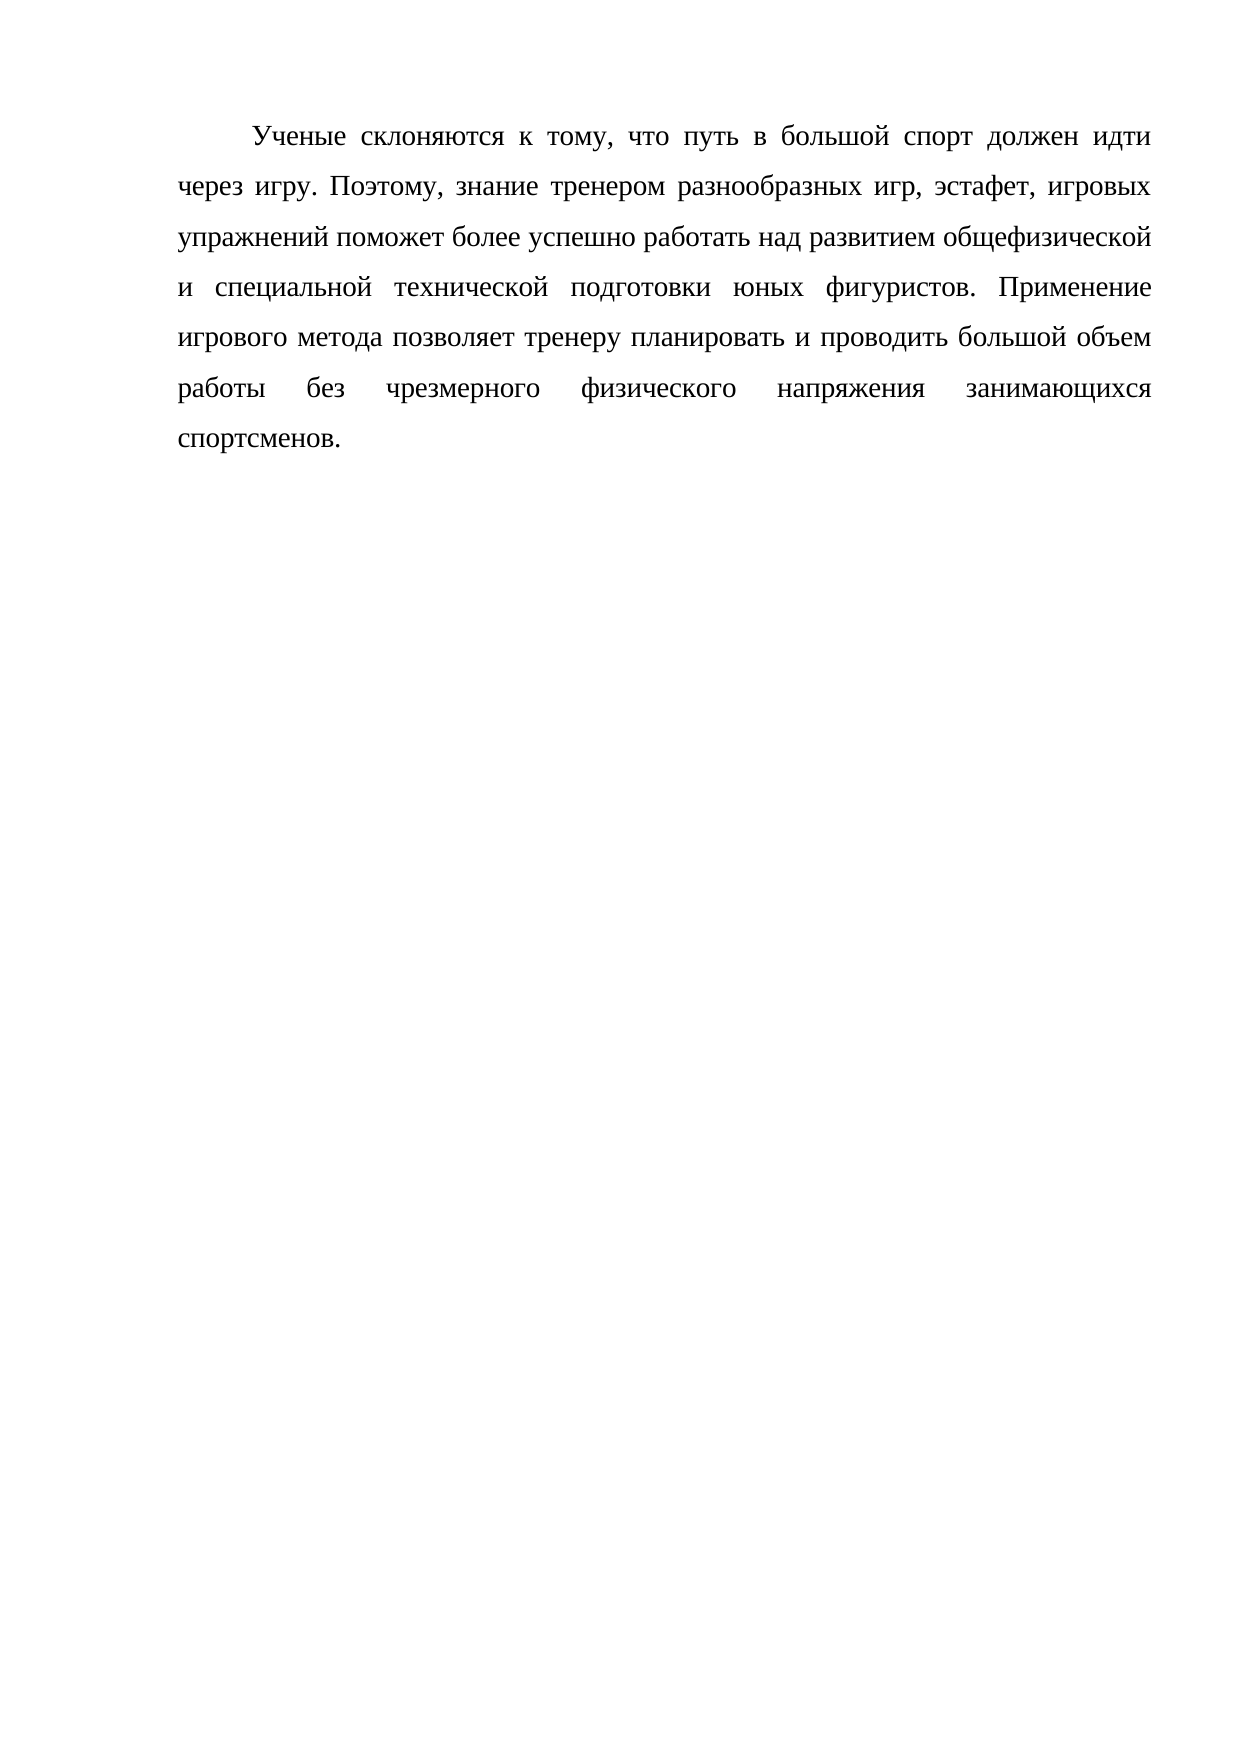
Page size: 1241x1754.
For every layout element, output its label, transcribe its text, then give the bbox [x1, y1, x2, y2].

text Ученые склоняются к тому, что путь в большой спорт должен идти через игру. Поэтому, знание тренером разнообразных игр, эстафет, игровых упражнений поможет более успешно работать над развитием общефизической и специальной технической подготовки юных фигуристов. Применение игрового метода позволяет тренеру планировать и проводить большой объем работы без чрезмерного физического напряжения занимающихся спортсменов. [177, 118, 1152, 453]
